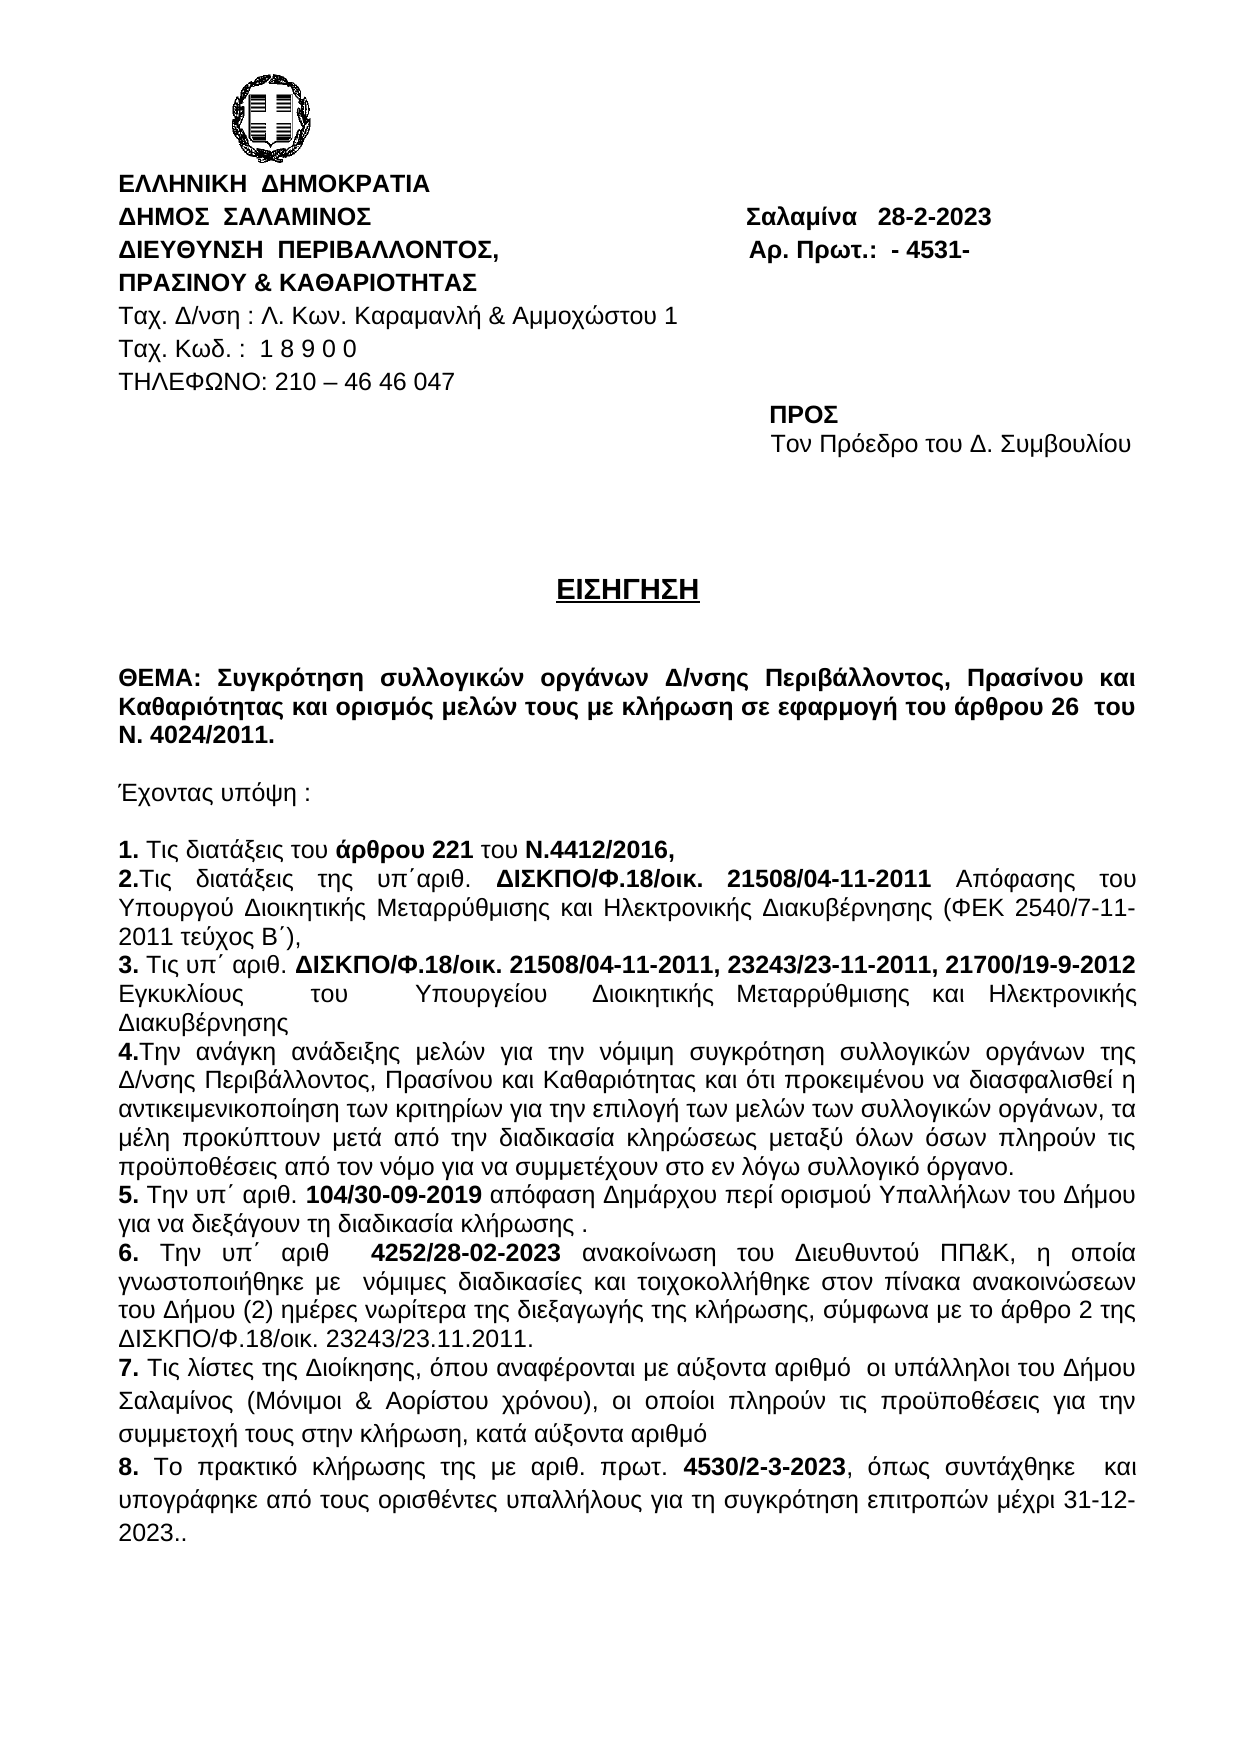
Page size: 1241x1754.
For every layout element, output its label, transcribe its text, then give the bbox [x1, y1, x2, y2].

text 3. Τις υπ΄ αριθ. ΔΙΣΚΠΟ/Φ.18/οικ. 21508/04-11-2011, 23243/23-11-2011, 21700/19-9-2012 Εγκυκλίους του Υπουργείου Διοικητικής Μεταρρύθμισης και Ηλεκτρονικής Διακυβέρνησης [118, 950, 1137, 1036]
text 1. Τις διατάξεις του άρθρου 221 του Ν.4412/2016, [118, 835, 1137, 864]
text 6. Την υπ΄ αριθ 4252/28-02-2023 ανακοίνωση του Διευθυντού ΠΠ&Κ, η οποία γνωστοποιήθηκε με νόμιμες διαδικασίες και τοιχοκολλήθηκε στον πίνακα ανακοινώσεων του Δήμου (2) ημέρες νωρίτερα της διεξαγωγής της κλήρωσης, σύμφωνα με το άρθρο 2 της ΔΙΣΚΠΟ/Φ.18/οικ. 23243/23.11.2011. [118, 1238, 1137, 1353]
text 7. Τις λίστες της Διοίκησης, όπου αναφέρονται με αύξοντα αριθμό οι υπάλληλοι του Δήμου Σαλαμίνος (Μόνιμοι & Αορίστου χρόνου), οι οποίοι πληρούν τις προϋποθέσεις για την συμμετοχή τους στην κλήρωση, κατά αύξοντα αριθμό [118, 1353, 1137, 1447]
text ΔΗΜΟΣ ΣΑΛΑΜΙΝΟΣ Σαλαμίνα 28-2-2023 [118, 202, 1137, 231]
text ΘΕΜΑ: Συγκρότηση συλλογικών οργάνων Δ/νσης Περιβάλλοντος, Πρασίνου και Καθαριότητας και ορισμός μελών τους με κλήρωση σε εφαρμογή του άρθρου 26 του Ν. 4024/2011. [118, 663, 1137, 749]
text ΤΗΛΕΦΩΝΟ: 210 – 46 46 047 [118, 367, 1137, 396]
text Τον Πρόεδρο του Δ. Συμβουλίου [118, 429, 1137, 457]
text 8. Το πρακτικό κλήρωσης της με αριθ. πρωτ. 4530/2-3-2023, όπως συντάχθηκε και υπογράφηκε από τους ορισθέντες υπαλλήλους για τη συγκρότηση επιτροπών μέχρι 31-12-2023.. [118, 1452, 1137, 1547]
text 2.Τις διατάξεις της υπ΄αριθ. ΔΙΣΚΠΟ/Φ.18/οικ. 21508/04-11-2011 Απόφασης του Υπουργού Διοικητικής Μεταρρύθμισης και Ηλεκτρονικής Διακυβέρνησης (ΦΕΚ 2540/7-11-2011 τεύχος Β΄), [118, 864, 1137, 950]
picture [229, 73, 313, 165]
text ΕΙΣΗΓΗΣΗ [118, 572, 1137, 606]
text ΔΙΕΥΘΥΝΣΗ ΠΕΡΙΒΑΛΛΟΝΤΟΣ, Aρ. Πρωτ.: - 4531- [118, 235, 1137, 263]
text Έχοντας υπόψη : [118, 778, 1137, 806]
text ΕΛΛΗΝΙΚΗ ΔΗΜΟΚΡΑΤΙΑ [118, 169, 1212, 197]
text ΠΡΟΣ [118, 400, 1137, 429]
text 4.Την ανάγκη ανάδειξης μελών για την νόμιμη συγκρότηση συλλογικών οργάνων της Δ/νσης Περιβάλλοντος, Πρασίνου και Καθαριότητας και ότι προκειμένου να διασφαλισθεί η αντικειμενικοποίηση των κριτηρίων για την επιλογή των μελών των συλλογικών οργάνων, τα μέλη προκύπτουν μετά από την διαδικασία κληρώσεως μεταξύ όλων όσων πληρούν τις προϋποθέσεις από τον νόμο για να συμμετέχουν στο εν λόγω συλλογικό όργανο. [118, 1036, 1137, 1180]
text 5. Την υπ΄ αριθ. 104/30-09-2019 απόφαση Δημάρχου περί ορισμού Υπαλλήλων του Δήμου για να διεξάγουν τη διαδικασία κλήρωσης . [118, 1180, 1137, 1238]
text Ταχ. Κωδ. : 1 8 9 0 0 [118, 334, 1137, 363]
text Ταχ. Δ/νση : Λ. Κων. Καραμανλή & Αμμοχώστου 1 [118, 301, 1137, 329]
text ΠΡΑΣΙΝΟΥ & ΚΑΘΑΡΙΟΤΗΤΑΣ [118, 268, 1137, 297]
